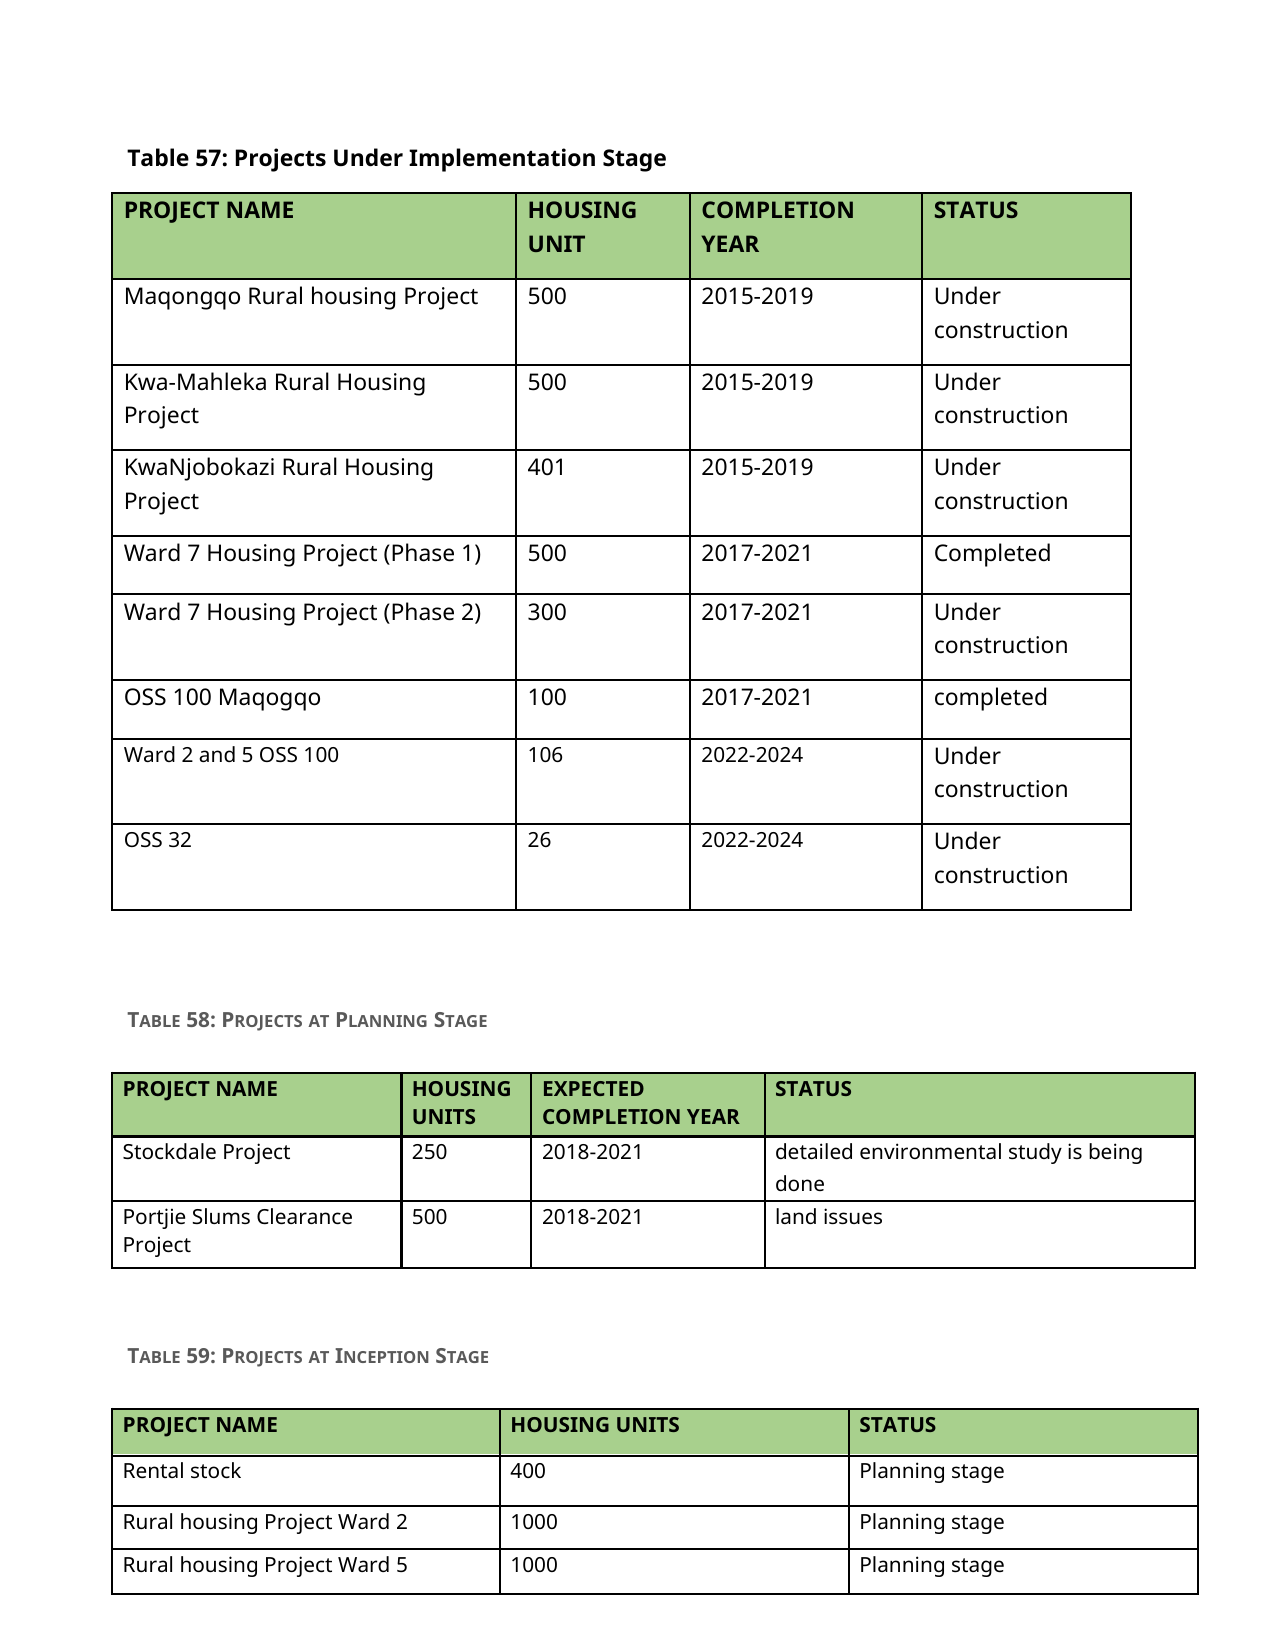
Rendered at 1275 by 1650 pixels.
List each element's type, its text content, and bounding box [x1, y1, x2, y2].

table_cell KwaNjobokazi Rural Housing Project [113, 451, 515, 535]
table_cell Under construction [923, 280, 1130, 363]
table_cell 300 [517, 595, 689, 679]
table_cell 100 [517, 681, 689, 738]
table_cell Completed [923, 537, 1130, 593]
table_cell 2018-2021 [532, 1202, 764, 1267]
table_cell Planning stage [850, 1457, 1197, 1505]
table_header STATUS [923, 194, 1130, 278]
table_cell detailed environmental study is being done [766, 1138, 1194, 1200]
table_cell 106 [517, 740, 689, 823]
table_cell 2017-2021 [691, 681, 921, 738]
table_cell OSS 100 Maqogqo [113, 681, 515, 738]
table_cell Under construction [923, 451, 1130, 535]
table_cell Kwa-Mahleka Rural Housing Project [113, 366, 515, 449]
table_header STATUS [766, 1074, 1194, 1135]
table_cell Planning stage [850, 1507, 1197, 1548]
table_cell 26 [517, 825, 689, 909]
table_cell 2015-2019 [691, 280, 921, 363]
table_cell completed [923, 681, 1130, 738]
table_cell 500 [517, 366, 689, 449]
table_header HOUSING UNITS [403, 1074, 530, 1135]
table_header PROJECT NAME [113, 1410, 499, 1454]
table_cell 2017-2021 [691, 595, 921, 679]
table_cell 2022-2024 [691, 740, 921, 823]
text Table 59: Projects at Inception Stage [127, 1341, 1200, 1370]
table_cell 1000 [501, 1507, 848, 1548]
table_cell Rental stock [113, 1457, 499, 1505]
table_cell Rural housing Project Ward 2 [113, 1507, 499, 1548]
table_cell 2015-2019 [691, 366, 921, 449]
table_cell Rural housing Project Ward 5 [113, 1550, 499, 1593]
table_cell 401 [517, 451, 689, 535]
table_cell Portjie Slums Clearance Project [113, 1202, 400, 1267]
table_cell Under construction [923, 740, 1130, 823]
table_cell Under construction [923, 595, 1130, 679]
table_cell OSS 32 [113, 825, 515, 909]
table_header HOUSING UNIT [517, 194, 689, 278]
table_cell Ward 7 Housing Project (Phase 1) [113, 537, 515, 593]
table_cell 1000 [501, 1550, 848, 1593]
table_header EXPECTED COMPLETION YEAR [532, 1074, 764, 1135]
table_cell land issues [766, 1202, 1194, 1267]
table_cell Planning stage [850, 1550, 1197, 1593]
table_cell 2022-2024 [691, 825, 921, 909]
table_cell 2018-2021 [532, 1138, 764, 1200]
table_cell 400 [501, 1457, 848, 1505]
table_cell 2015-2019 [691, 451, 921, 535]
table_cell Under construction [923, 825, 1130, 909]
table_cell Maqongqo Rural housing Project [113, 280, 515, 363]
table_cell 500 [517, 537, 689, 593]
table_cell 500 [403, 1202, 530, 1267]
table_header STATUS [850, 1410, 1197, 1454]
text Table 58: Projects at Planning Stage [127, 1005, 1200, 1033]
table_cell Stockdale Project [113, 1138, 400, 1200]
table_header PROJECT NAME [113, 194, 515, 278]
text Table 57: Projects Under Implementation Stage [127, 142, 1200, 173]
table_cell Ward 7 Housing Project (Phase 2) [113, 595, 515, 679]
table_cell Under construction [923, 366, 1130, 449]
table_header PROJECT NAME [113, 1074, 400, 1135]
table_cell 250 [403, 1138, 530, 1200]
table_cell 2017-2021 [691, 537, 921, 593]
table_header HOUSING UNITS [501, 1410, 848, 1454]
table_header COMPLETION YEAR [691, 194, 921, 278]
table_cell 500 [517, 280, 689, 363]
table_cell Ward 2 and 5 OSS 100 [113, 740, 515, 823]
